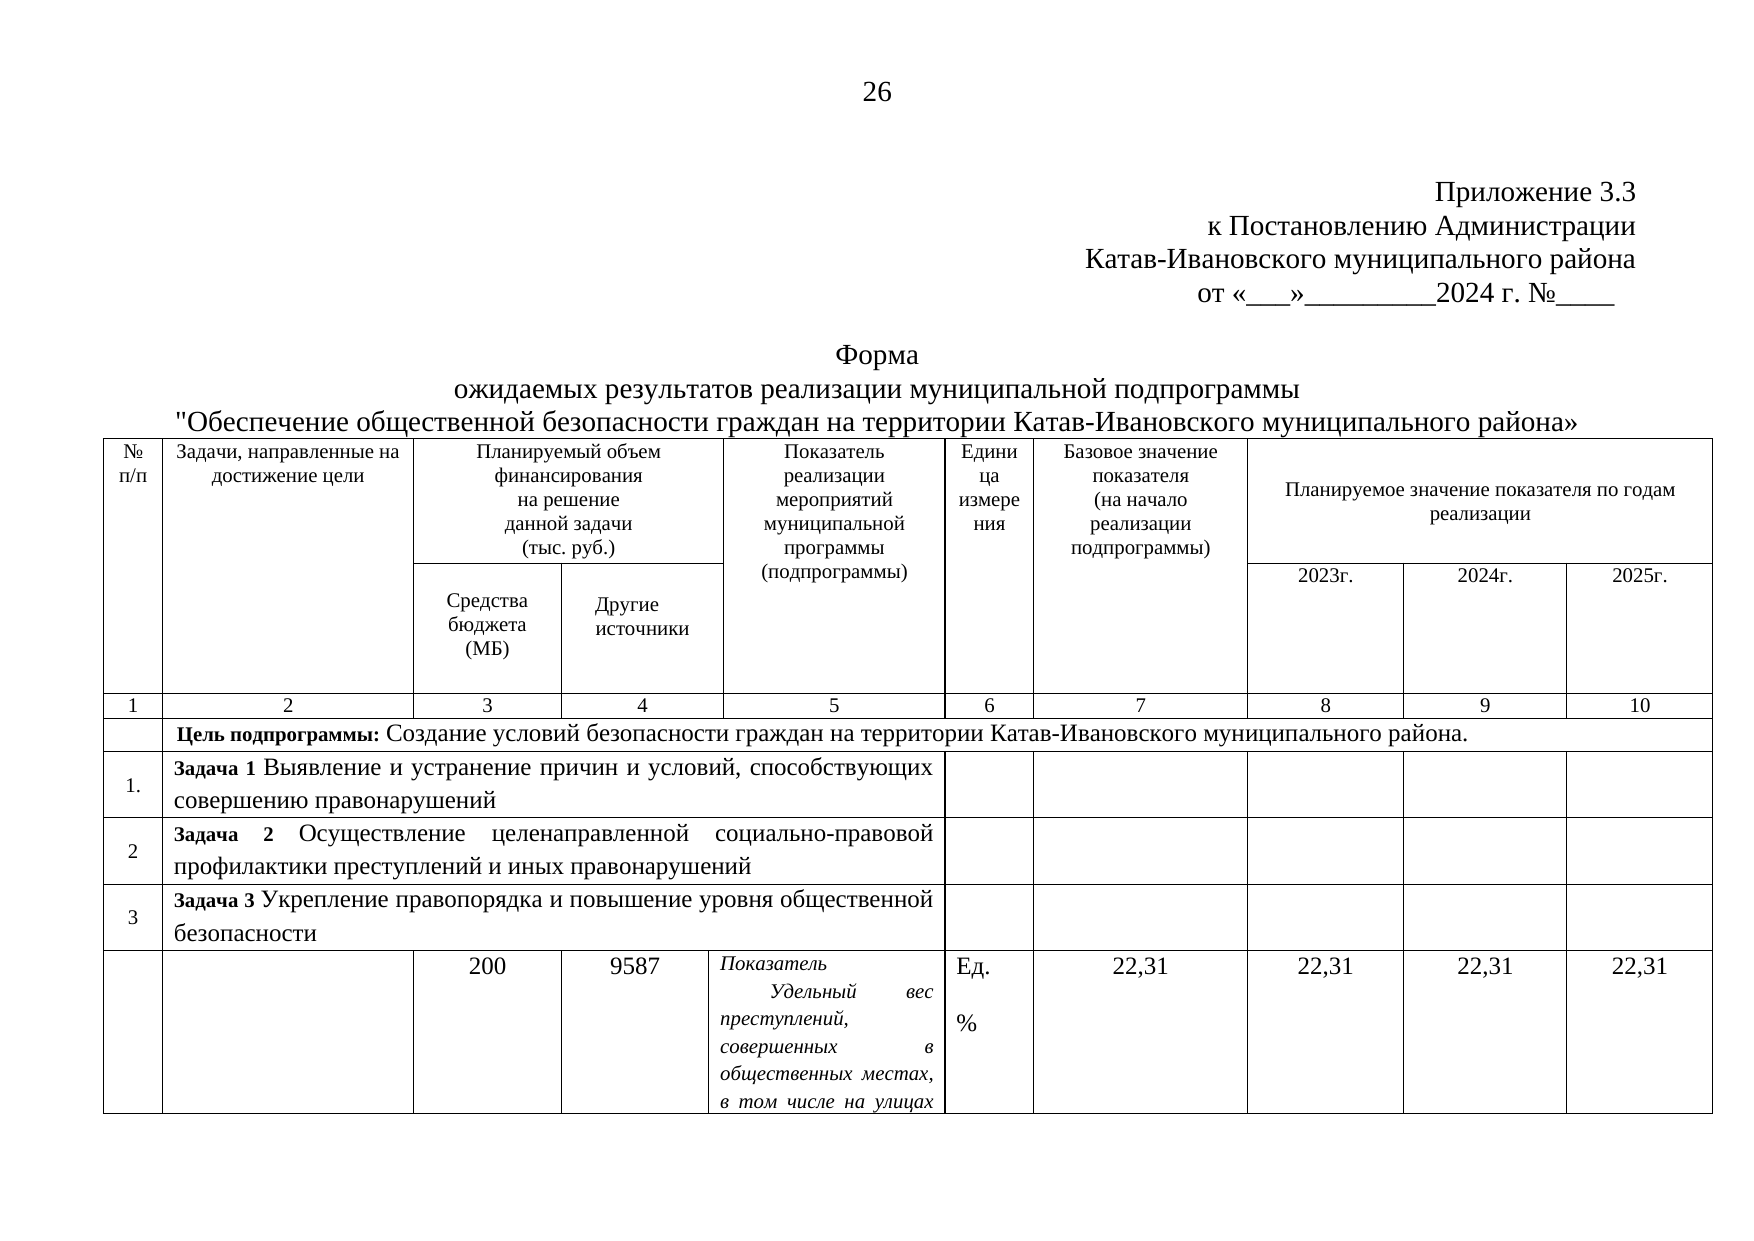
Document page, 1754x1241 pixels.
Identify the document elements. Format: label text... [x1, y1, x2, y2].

table_cell Цель подпрограммы: Создание условий безопасности граждан на территории Катав-Ивановского муниципального района. [163, 719, 1712, 751]
table_cell [946, 885, 1033, 950]
table_cell 2023г. [1248, 564, 1403, 692]
table_cell [946, 752, 1033, 817]
table_header № п/п [104, 439, 162, 692]
text Катав-Ивановского муниципального района [118, 242, 1636, 275]
table_cell [1567, 885, 1712, 950]
table_header Базовое значение показателя (на начало реализации подпрограммы) [1034, 439, 1247, 692]
text от «___»_________2024 г. №____ [118, 275, 1636, 309]
table_cell 7 [1034, 694, 1247, 717]
table_cell [946, 818, 1033, 883]
table_cell 9 [1404, 694, 1566, 717]
table_cell Задача 2 Осуществление целенаправленной социально-правовой профилактики преступлений и иных правонарушений [163, 818, 944, 883]
table_cell [1034, 885, 1247, 950]
table_header Задачи, направленные на достижение цели [163, 439, 413, 692]
table_cell 6 [946, 694, 1033, 717]
table_cell Задача 1 Выявление и устранение причин и условий, способствующих совершению правонарушений [163, 752, 944, 817]
text ожидаемых результатов реализации муниципальной подпрограммы [118, 371, 1636, 404]
text Приложение 3.3 [118, 174, 1636, 208]
table_header Планируемый объем финансирования на решение данной задачи (тыс. руб.) [414, 439, 723, 562]
table_cell 2024г. [1404, 564, 1566, 692]
table_cell [104, 951, 162, 1113]
table_cell [1567, 818, 1712, 883]
table_cell [1248, 818, 1403, 883]
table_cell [709, 951, 944, 1113]
table_header Показатель реализации мероприятий муниципальной программы (подпрограммы) [724, 439, 944, 692]
table_cell Другие источники [562, 564, 723, 692]
table_cell 22,31 3,86 [1404, 951, 1566, 1113]
table_cell [1404, 885, 1566, 950]
text "Обеспечение общественной безопасности граждан на территории Катав-Ивановского муниципального района» [118, 404, 1636, 438]
table_cell 10 [1567, 694, 1712, 717]
table_cell 22,31 3,86 [1034, 951, 1247, 1113]
table_header Планируемое значение показателя по годам реализации [1248, 439, 1712, 562]
text Форма [118, 337, 1636, 371]
table_cell 2025г. [1567, 564, 1712, 692]
table_cell [1034, 752, 1247, 817]
table_cell [1034, 818, 1247, 883]
table_cell [1404, 818, 1566, 883]
table_cell 3 [104, 885, 162, 950]
table_cell 3 [414, 694, 561, 717]
table_cell 22,31 3,86 [1248, 951, 1403, 1113]
table_cell 9587 [562, 951, 708, 1113]
table_cell 5 [724, 694, 944, 717]
table_header Единица измерения [946, 439, 1033, 692]
table_cell [1404, 752, 1566, 817]
table_cell [1248, 885, 1403, 950]
table_cell 22,31 3,86 [1567, 951, 1712, 1113]
table_cell 2 [163, 694, 413, 717]
table_cell Ед. % % [946, 951, 1033, 1113]
table_cell Задача 3 Укрепление правопорядка и повышение уровня общественной безопасности [163, 885, 944, 950]
text к Постановлению Администрации [118, 208, 1636, 242]
table_cell [163, 951, 413, 1113]
table_cell [104, 719, 162, 751]
table_cell [1567, 752, 1712, 817]
table_cell Средства бюджета (МБ) [414, 564, 561, 692]
table_cell [1248, 752, 1403, 817]
table_cell 2 [104, 818, 162, 883]
table_cell 4 [562, 694, 723, 717]
table_cell 1 [104, 694, 162, 717]
table_cell 200 [414, 951, 561, 1113]
table_cell 8 [1248, 694, 1403, 717]
table_cell 1. [104, 752, 162, 817]
